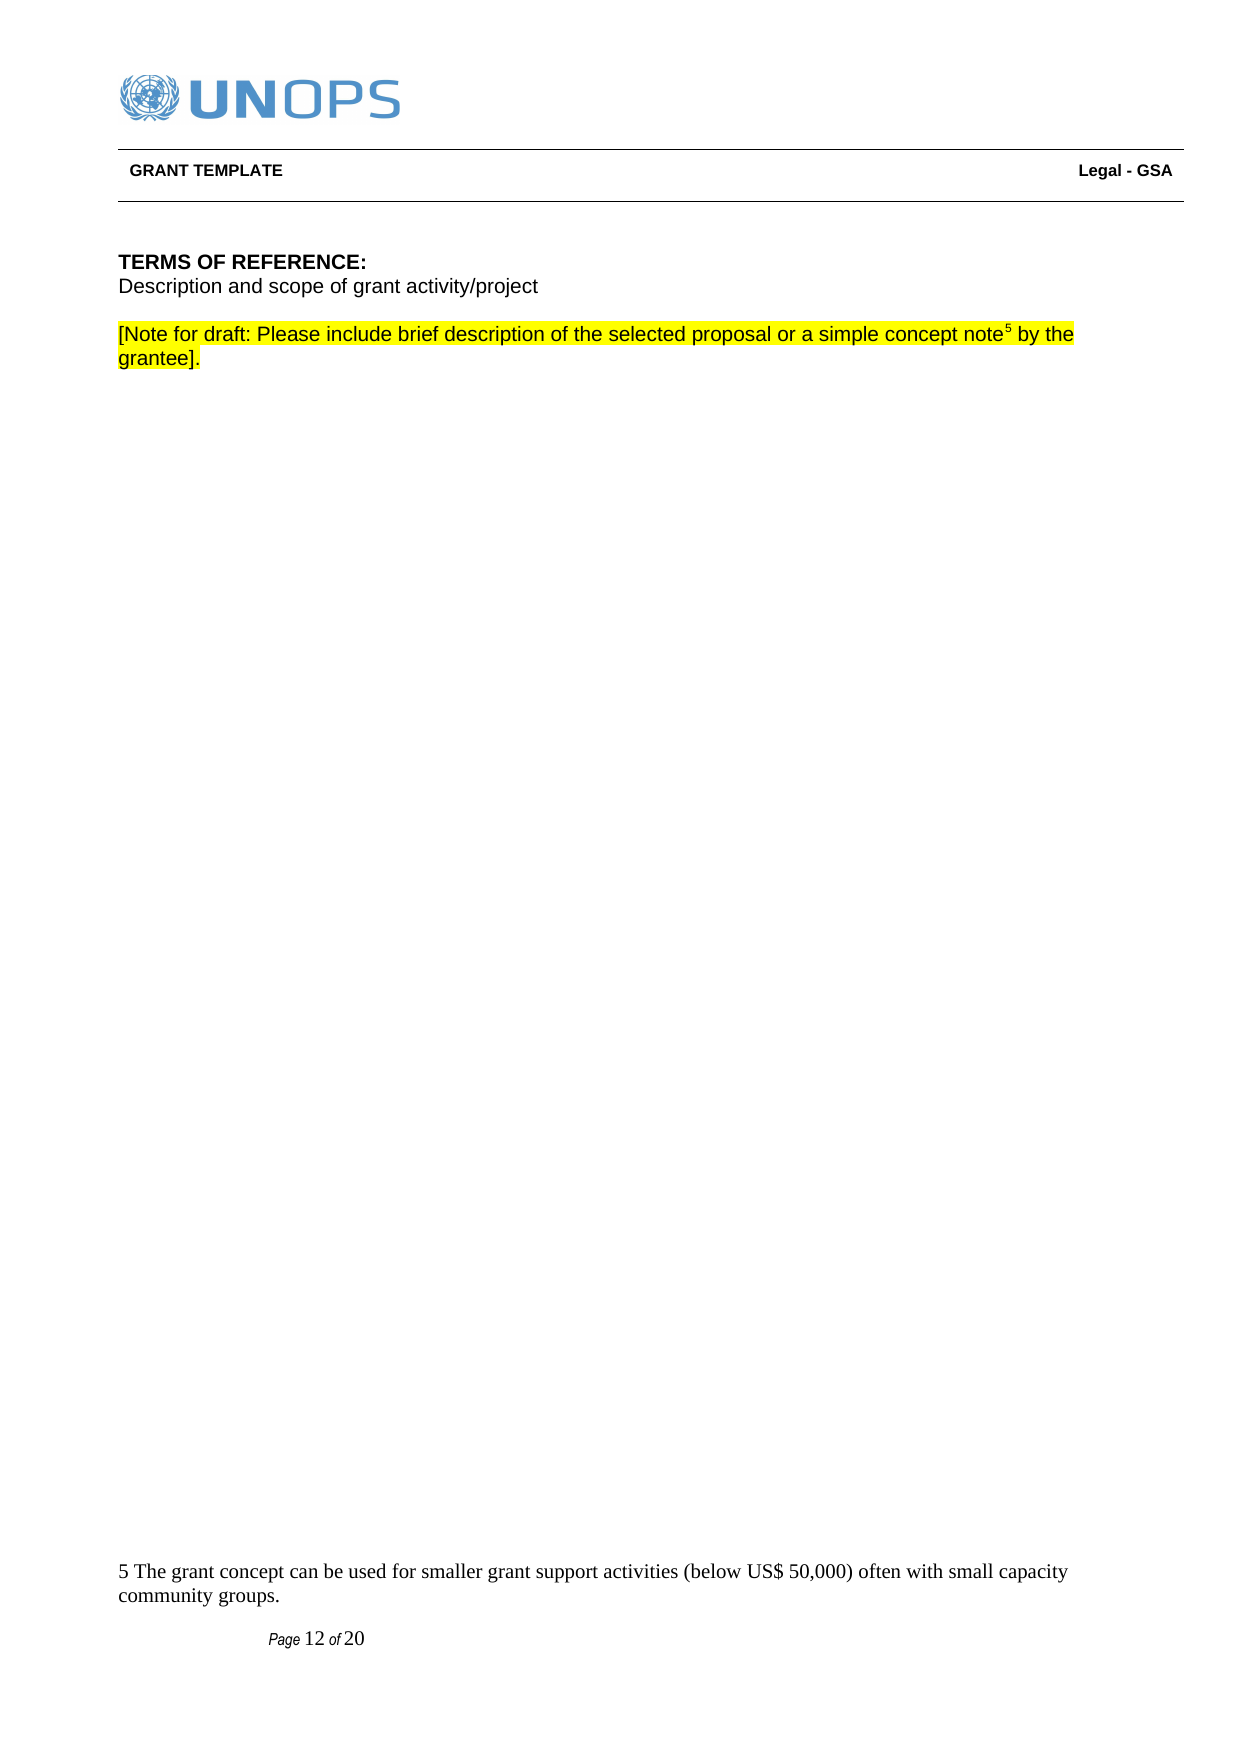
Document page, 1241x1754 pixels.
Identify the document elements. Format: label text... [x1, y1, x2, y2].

picture [118, 75, 400, 125]
text Description and scope of grant activity/project [118, 273, 1122, 297]
text [Note for draft: Please include brief description of the selected proposal or a simple concept note by the grantee]. [200, 321, 1122, 369]
text TERMS OF REFERENCE: [118, 249, 1122, 273]
